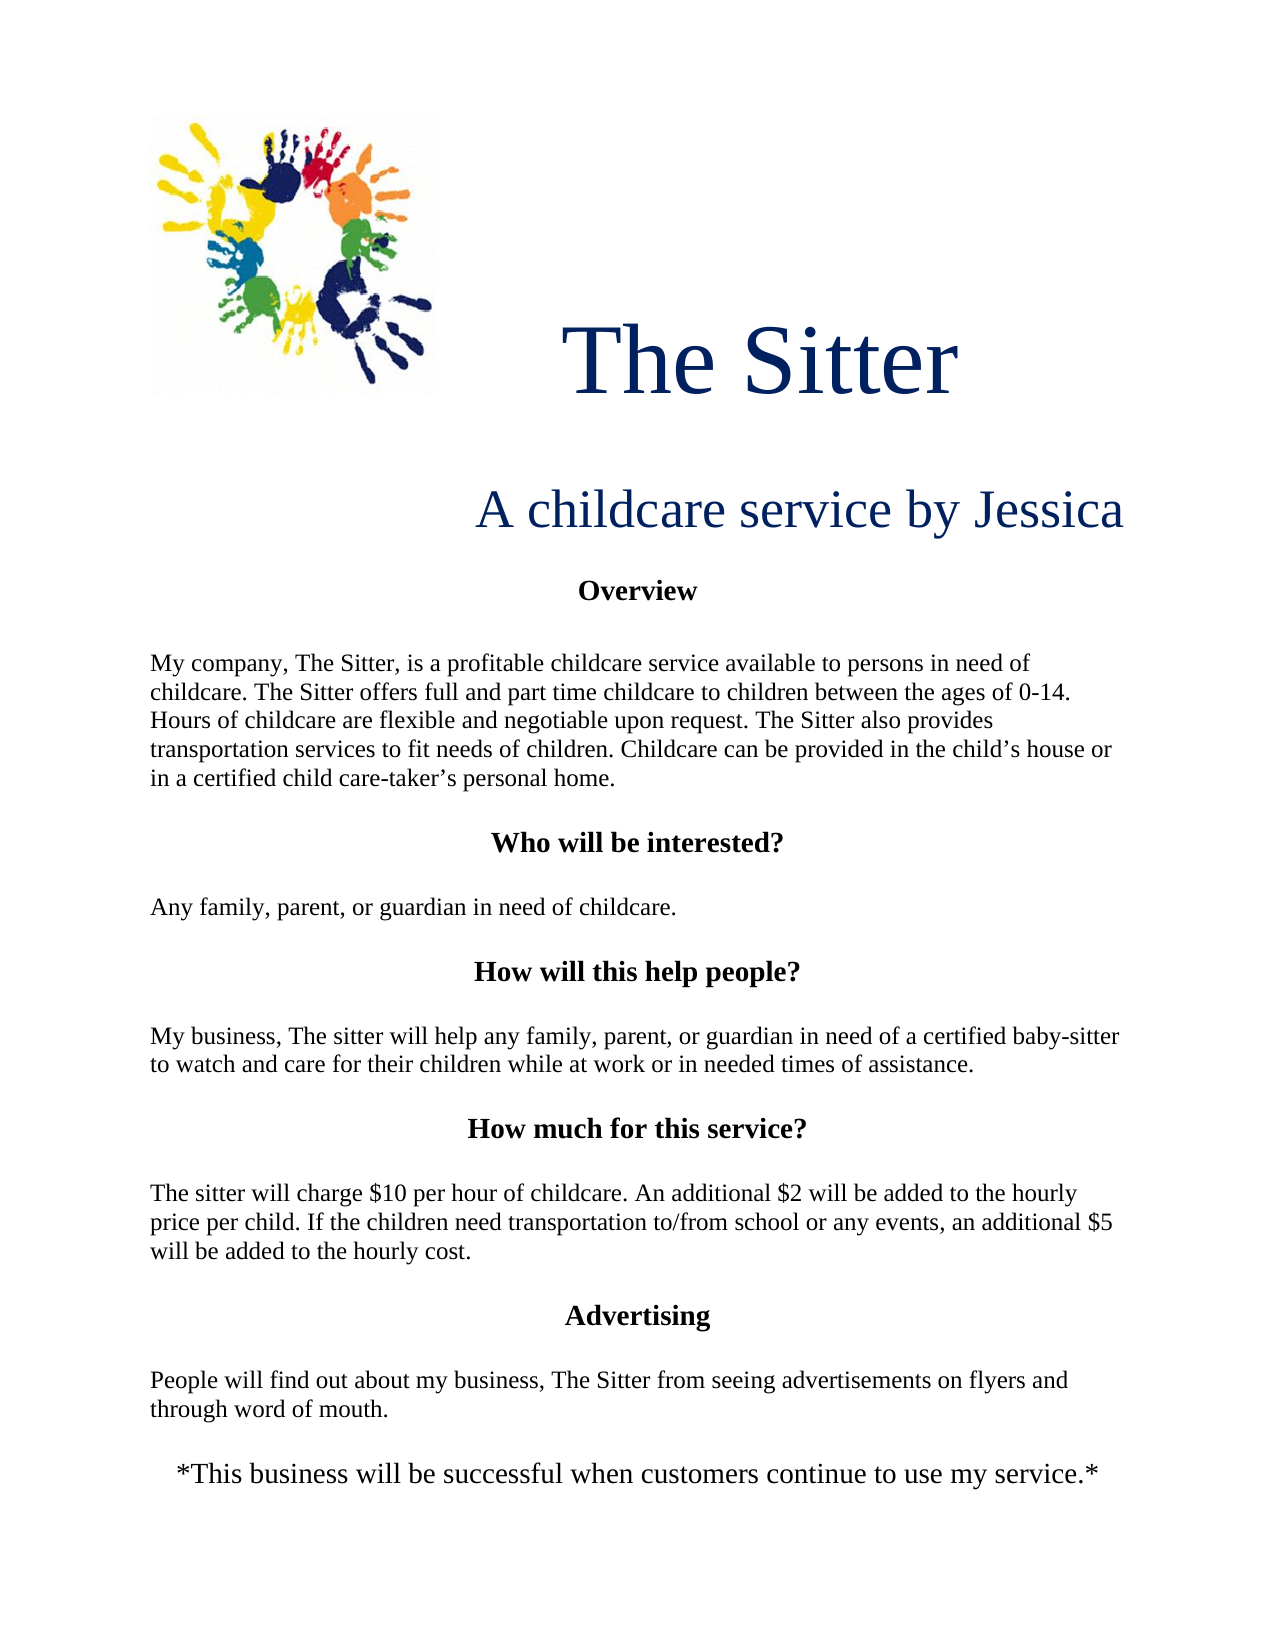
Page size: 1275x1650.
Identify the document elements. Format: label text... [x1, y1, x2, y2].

text The sitter will charge $10 per hour of childcare. An additional $2 will be added to the hourly price per child. If the children need transportation to/from school or any events, an additional $5 will be added to the hourly cost. [150, 1178, 1125, 1265]
text Advertising [150, 1298, 1125, 1332]
text A childcare service by Jessica [150, 477, 1125, 539]
text Overview [150, 573, 1125, 606]
text *This business will be successful when customers continue to use my service.* [150, 1456, 1125, 1489]
text My company, The Sitter, is a profitable childcare service available to persons in need of childcare. The Sitter offers full and part time childcare to children between the ages of 0-14. Hours of childcare are flexible and negotiable upon request. The Sitter also provides transportation services to fit needs of children. Childcare can be provided in the child’s house or in a certified child care-taker’s personal home. [150, 648, 1125, 792]
text Any family, parent, or guardian in need of childcare. [150, 892, 1125, 921]
picture [150, 112, 437, 394]
text Who will be interested? [150, 825, 1125, 858]
text My business, The sitter will help any family, parent, or guardian in need of a certified baby-sitter to watch and care for their children while at work or in needed times of assistance. [150, 1021, 1125, 1078]
text People will find out about my business, The Sitter from seeing advertisements on flyers and through word of mouth. [150, 1365, 1125, 1422]
text How will this help people? [150, 954, 1125, 987]
text How much for this service? [150, 1112, 1125, 1145]
